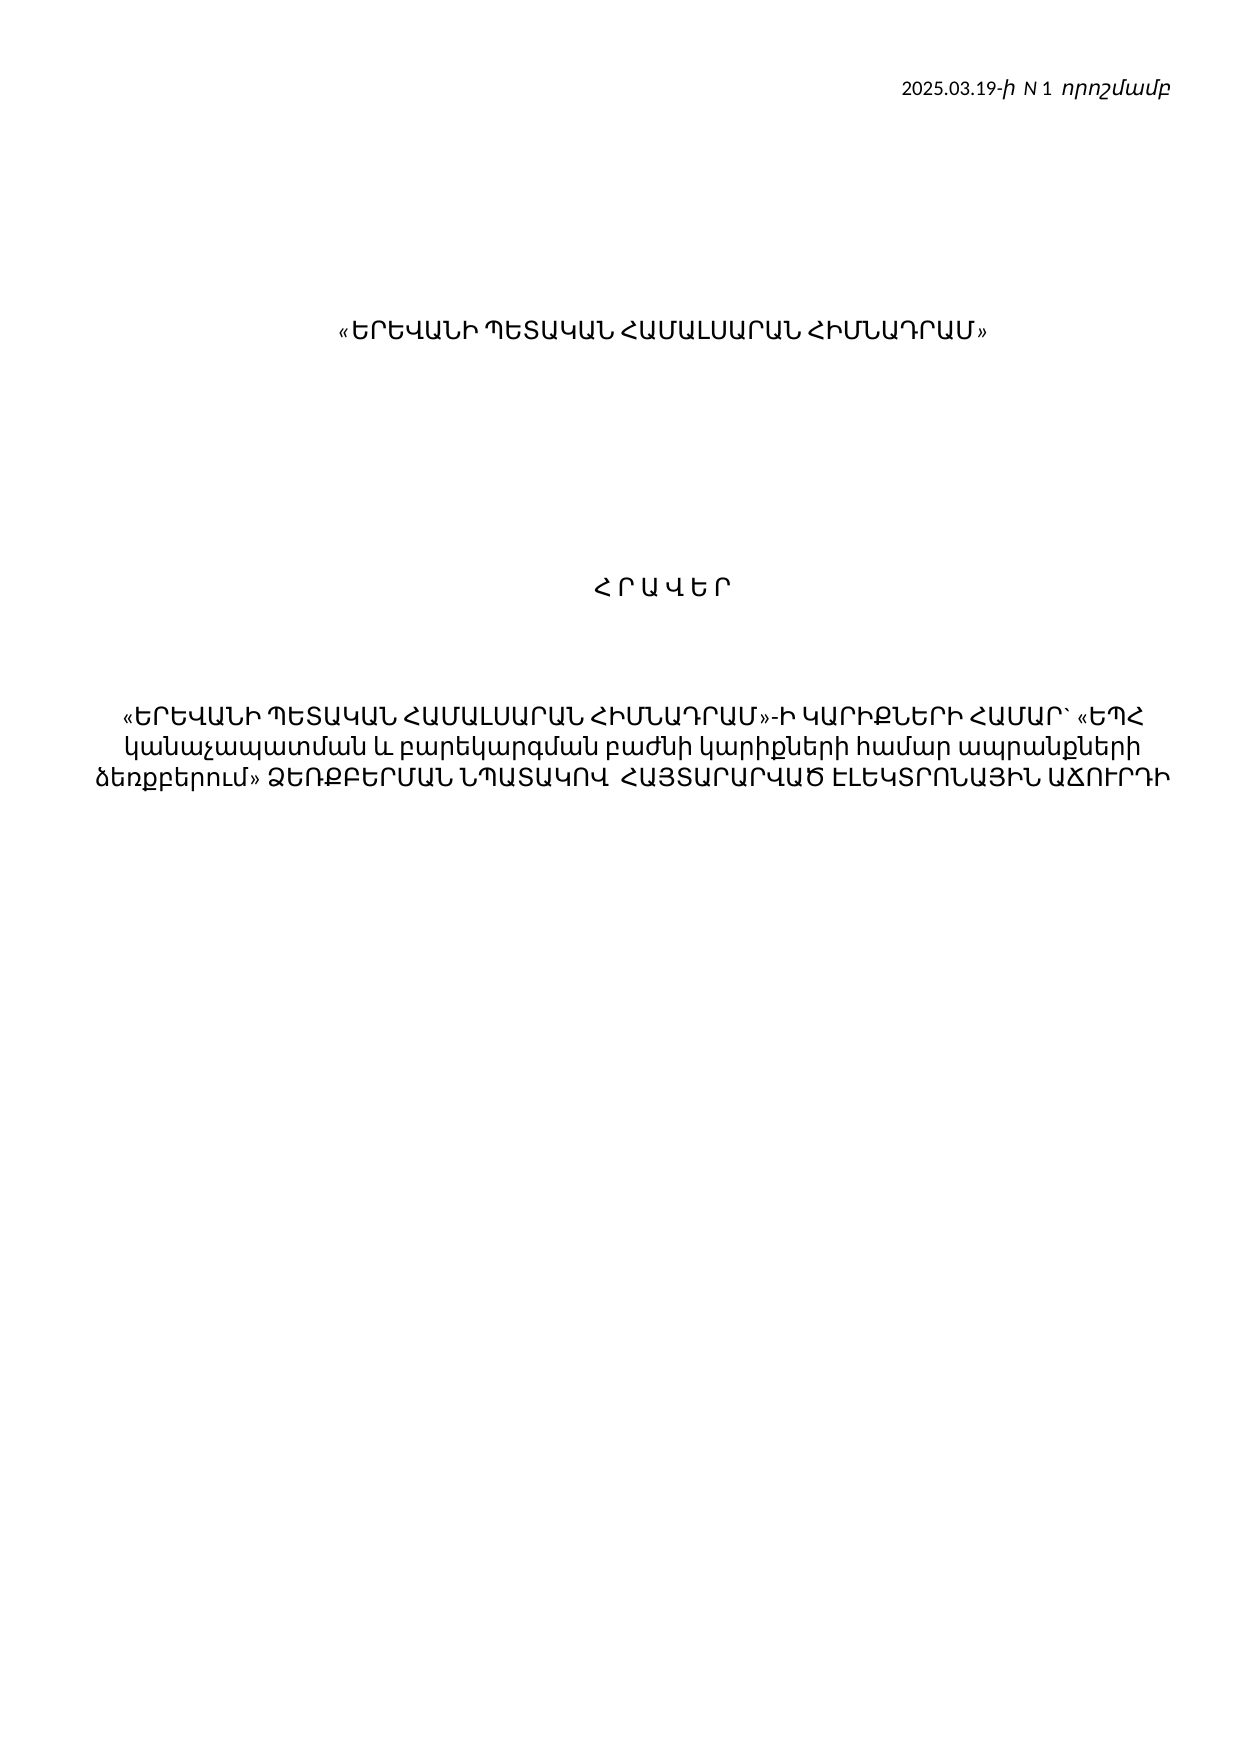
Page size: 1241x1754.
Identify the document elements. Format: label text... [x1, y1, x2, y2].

text Հ Ր Ա Վ Ե Ր [94, 572, 1172, 602]
text 2025.03.19 -ի N 1 որոշմամբ [94, 75, 1171, 100]
text «ԵՐԵՎԱՆԻ ՊԵՏԱԿԱՆ ՀԱՄԱԼՍԱՐԱՆ ՀԻՄՆԱԴՐԱՄ»-Ի ԿԱՐԻՔՆԵՐԻ ՀԱՄԱՐ` «ԵՊՀ կանաչապատման և բարեկարգման բաժնի կարիքների համար ապրանքների ձեռքբերում» ՁԵՌՔԲԵՐՄԱՆ ՆՊԱՏԱԿՈՎ ՀԱՅՏԱՐԱՐՎԱԾ ԷԼԵԿՏՐՈՆԱՅԻՆ ԱՃՈՒՐԴԻ [94, 701, 1172, 792]
text « ԵՐԵՎԱՆԻ ՊԵՏԱԿԱՆ ՀԱՄԱԼՍԱՐԱՆ ՀԻՄՆԱԴՐԱՄ» [94, 316, 1172, 346]
